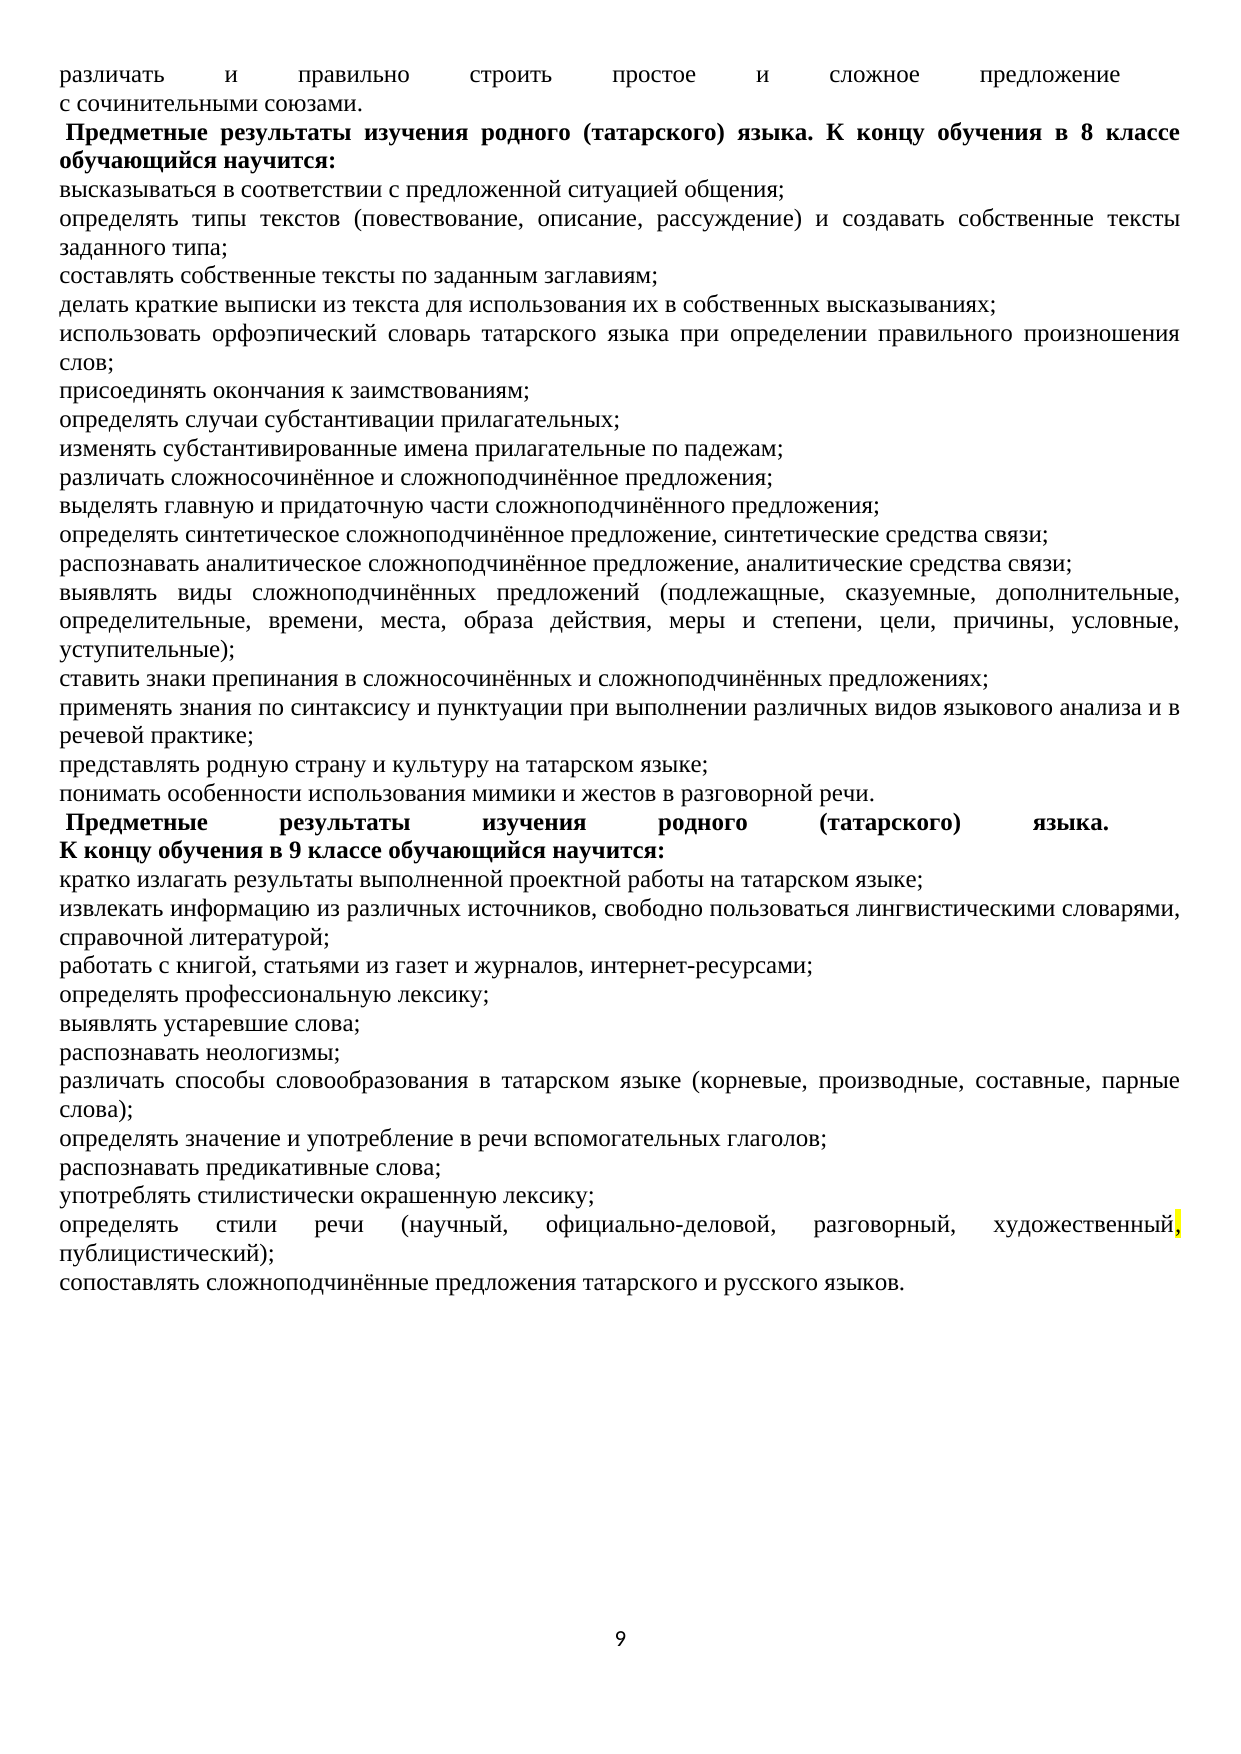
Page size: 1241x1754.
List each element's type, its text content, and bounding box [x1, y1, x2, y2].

text определять типы текстов (повествование, описание, рассуждение) и создавать собственные тексты заданного типа; [59, 203, 1181, 260]
text делать краткие выписки из текста для использования их в собственных высказываниях; [59, 289, 1181, 318]
text Предметные результаты изучения родного (татарского) языка. К концу обучения в 9 классе обучающийся научится: [59, 807, 1181, 864]
text различать и правильно строить простое и сложное предложение с сочинительными союзами. [59, 59, 1181, 117]
text определять случаи субстантивации прилагательных; [59, 404, 1181, 433]
text ставить знаки препинания в сложносочинённых и сложноподчинённых предложениях; [59, 663, 1181, 692]
text выявлять устаревшие слова; [59, 1008, 1181, 1037]
text определять профессиональную лексику; [59, 979, 1181, 1008]
text выделять главную и придаточную части сложноподчинённого предложения; [59, 490, 1181, 519]
text работать с книгой, статьями из газет и журналов, интернет-ресурсами; [59, 950, 1181, 979]
text Предметные результаты изучения родного (татарского) языка. К концу обучения в 8 классе обучающийся научится: [59, 117, 1181, 174]
text сопоставлять сложноподчинённые предложения татарского и русского языков. [59, 1267, 1181, 1295]
text представлять родную страну и культуру на татарском языке; [59, 749, 1181, 778]
text определять стили речи (научный, официально-деловой, разговорный, художественный, публицистический); [59, 1209, 1181, 1267]
text составлять собственные тексты по заданным заглавиям; [59, 260, 1181, 289]
text определять значение и употребление в речи вспомогательных глаголов; [59, 1123, 1181, 1152]
text извлекать информацию из различных источников, свободно пользоваться лингвистическими словарями, справочной литературой; [59, 893, 1181, 950]
text различать сложносочинённое и сложноподчинённое предложения; [59, 462, 1181, 490]
text различать способы словообразования в татарском языке (корневые, производные, составные, парные слова); [59, 1065, 1181, 1123]
text определять синтетическое сложноподчинённое предложение, синтетические средства связи; [59, 519, 1181, 548]
text понимать особенности использования мимики и жестов в разговорной речи. [59, 778, 1181, 807]
text высказываться в соответствии с предложенной ситуацией общения; [59, 174, 1181, 203]
text применять знания по синтаксису и пунктуации при выполнении различных видов языкового анализа и в речевой практике; [59, 692, 1181, 749]
text использовать орфоэпический словарь татарского языка при определении правильного произношения слов; [59, 318, 1181, 375]
text распознавать неологизмы; [59, 1037, 1181, 1065]
text распознавать аналитическое сложноподчинённое предложение, аналитические средства связи; [59, 548, 1181, 577]
text распознавать предикативные слова; [59, 1152, 1181, 1180]
text кратко излагать результаты выполненной проектной работы на татарском языке; [59, 864, 1181, 893]
text употреблять стилистически окрашенную лексику; [59, 1180, 1181, 1209]
text выявлять виды сложноподчинённых предложений (подлежащные, сказуемные, дополнительные, определительные, времени, места, образа действия, меры и степени, цели, причины, условные, уступительные); [59, 577, 1181, 663]
text присоединять окончания к заимствованиям; [59, 375, 1181, 404]
text изменять субстантивированные имена прилагательные по падежам; [59, 433, 1181, 462]
